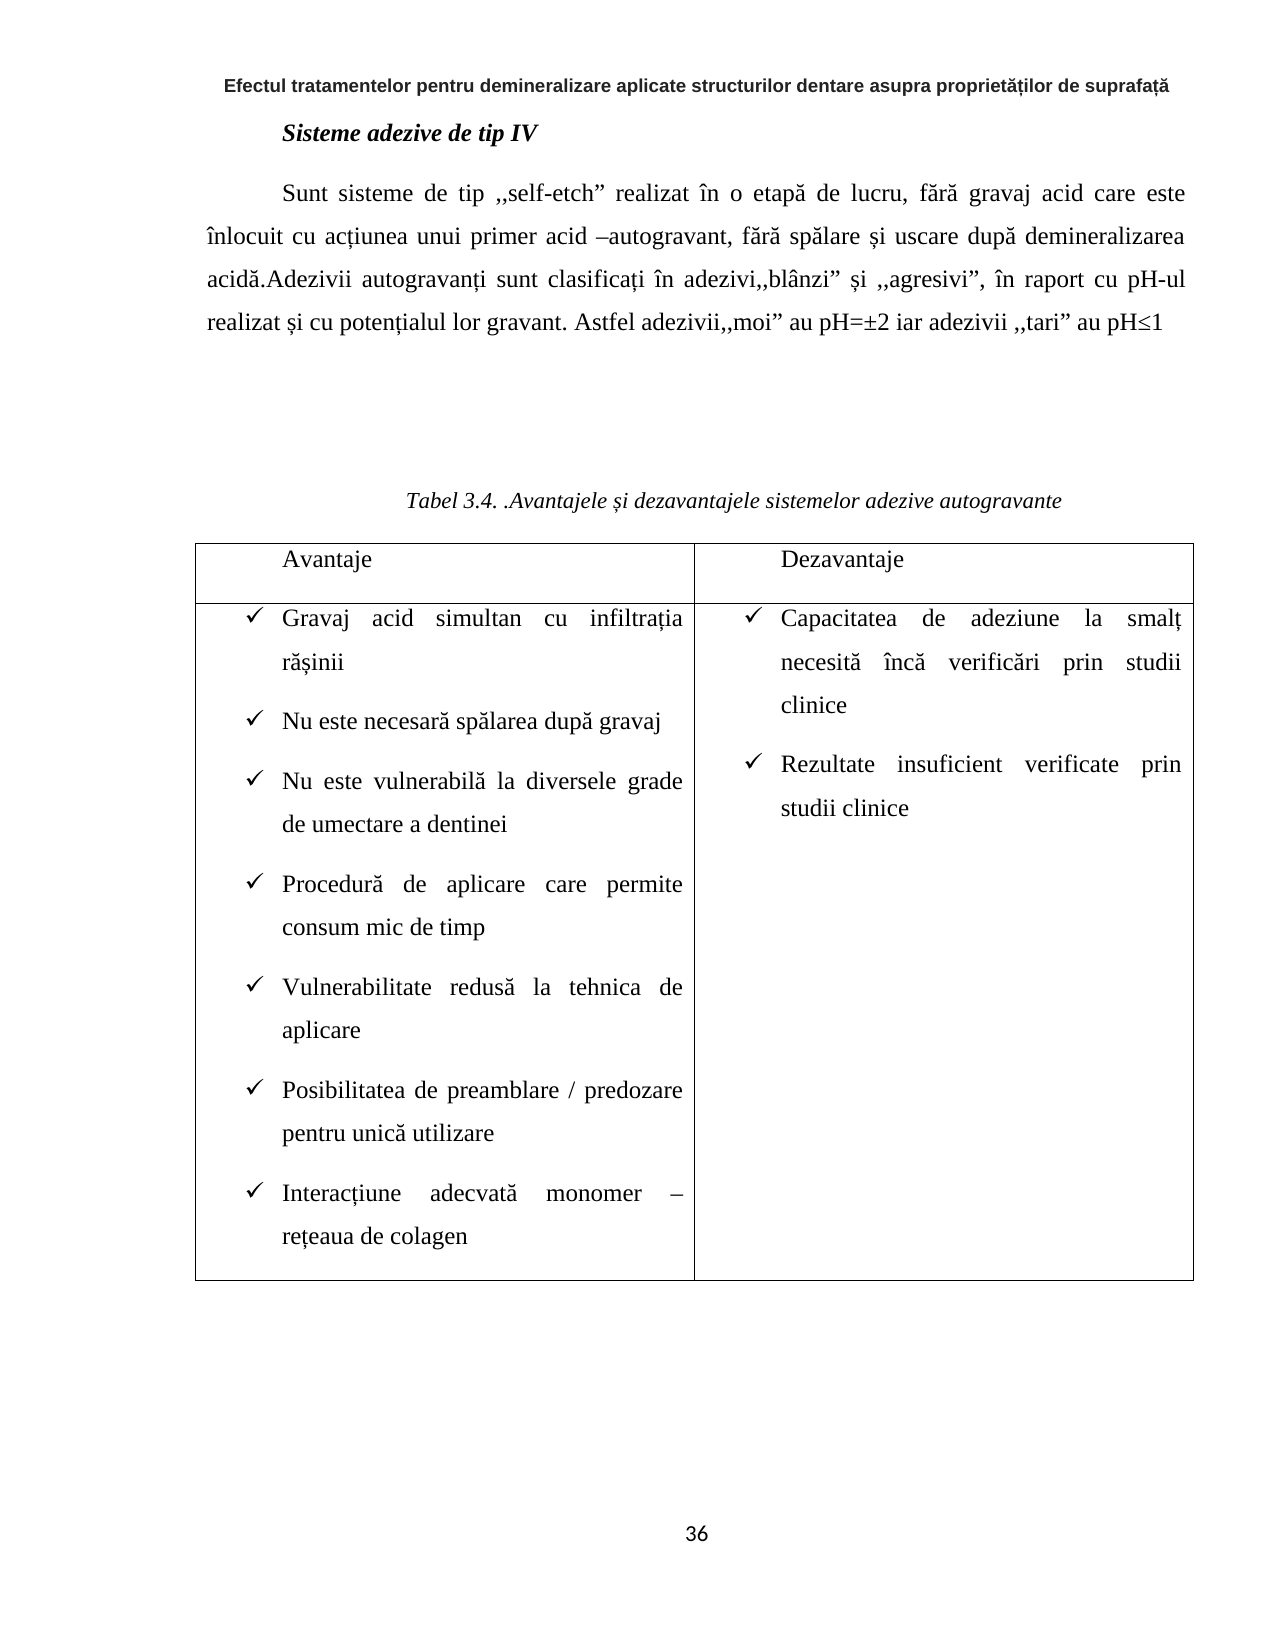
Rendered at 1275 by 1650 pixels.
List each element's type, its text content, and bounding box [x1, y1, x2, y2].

table_header Avantaje [196, 544, 694, 602]
text Sisteme adezive de tip IV [207, 118, 1186, 147]
text Sunt sisteme de tip ,,self-etch” realizat în o etapă de lucru, fără gravaj acid care este înlocuit cu acțiunea unui primer acid –autogravant, fără spălare și uscare după demineralizarea acidă.Adezivii autogravanți sunt clasificați în adezivi,,blânzi” și ,,agresivi”, în raport cu pH-ul realizat și cu potențialul lor gravant. Astfel adezivii,,moi” au pH=±2 iar adezivii ,,tari” au pH≤1 [207, 178, 1186, 336]
text Tabel 3.4. .Avantajele și dezavantajele sistemelor adezive autogravante [207, 487, 1186, 513]
table_cell Capacitatea de adeziune la smalț necesită încă verificări prin studii clinice Rezultate insuficient verificate prin studii clinice [695, 604, 1193, 1279]
table_header Dezavantaje [695, 544, 1193, 602]
table_cell Gravaj acid simultan cu infiltrația rășinii Nu este necesară spălarea după gravaj Nu este vulnerabilă la diversele grade de umectare a dentinei Procedură de aplicare care permite consum mic de timp Vulnerabilitate redusă la tehnica de aplicare Posibilitatea de preamblare / predozare pentru unică utilizare Interacțiune adecvată monomer – rețeaua de colagen [196, 604, 694, 1279]
